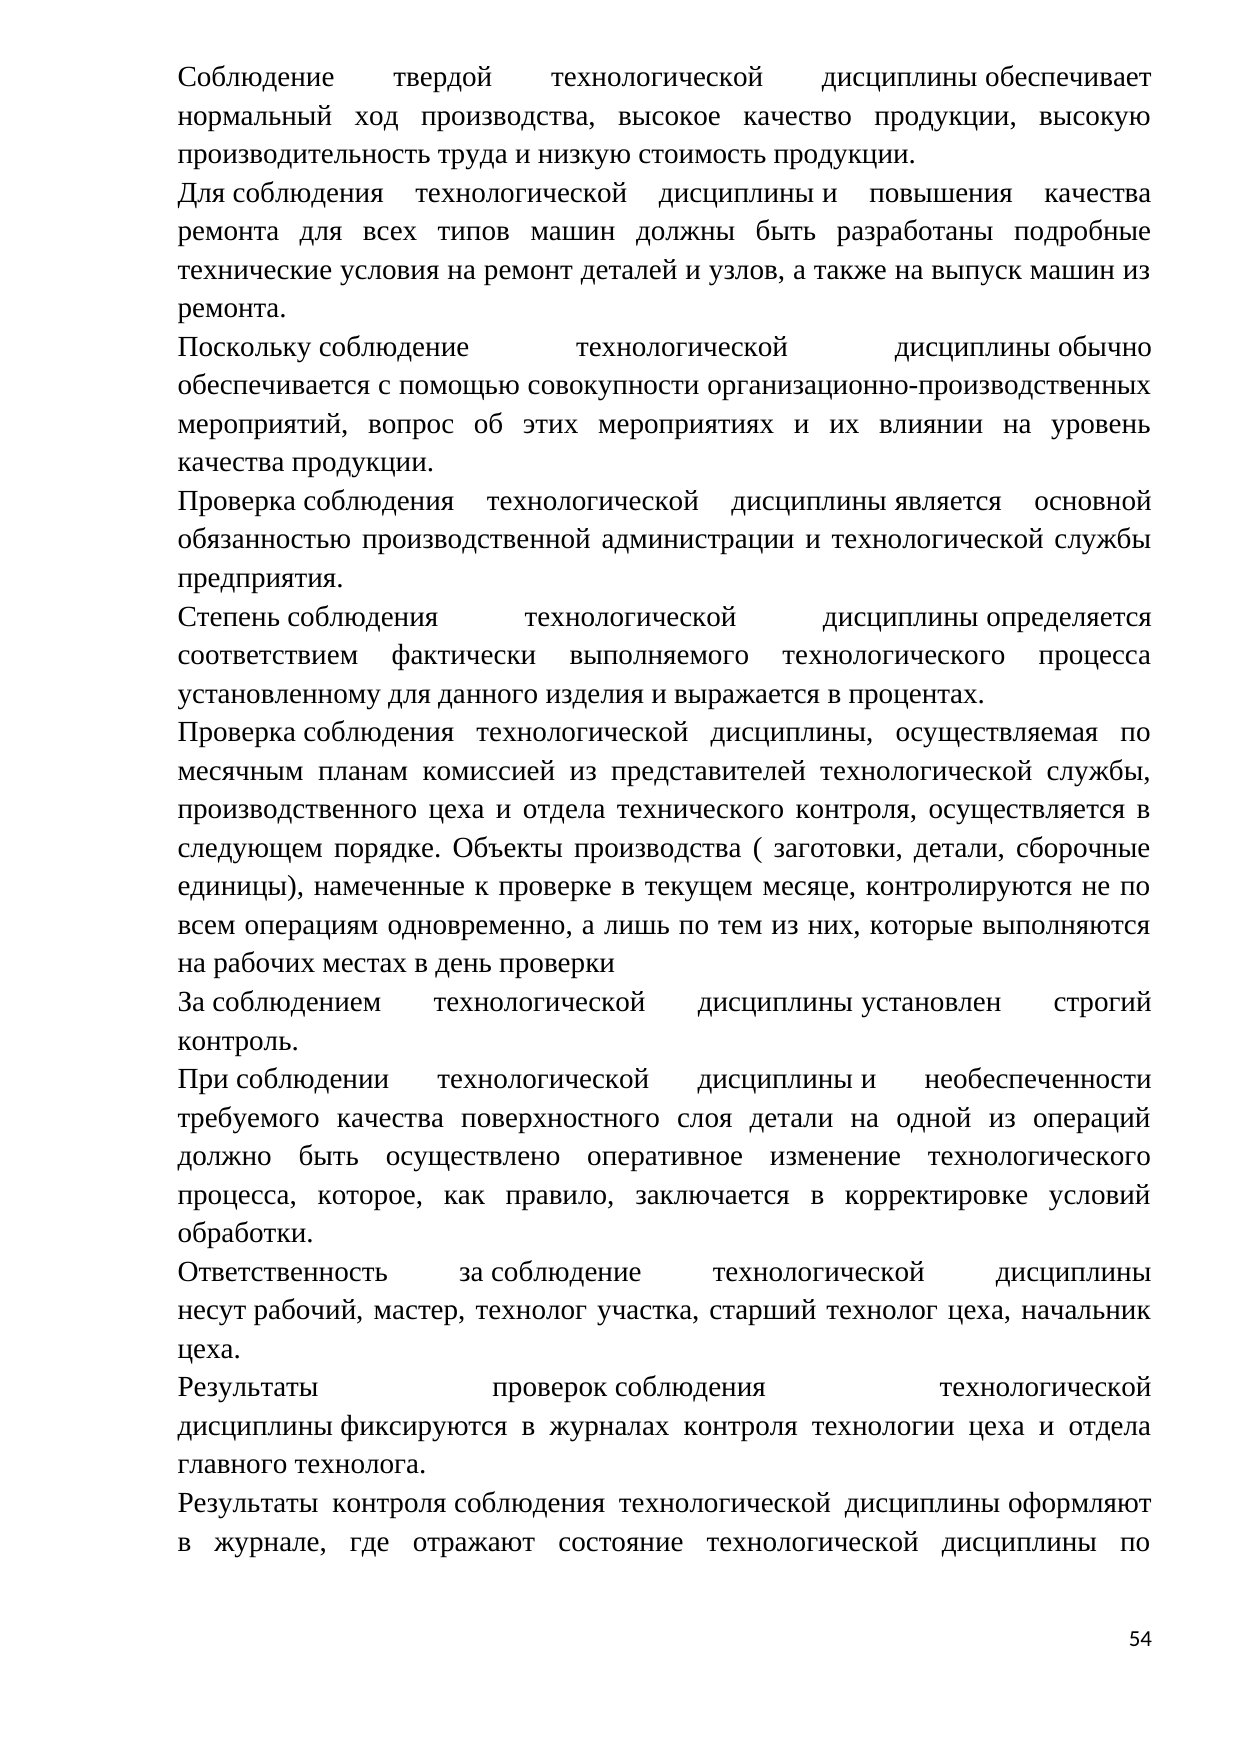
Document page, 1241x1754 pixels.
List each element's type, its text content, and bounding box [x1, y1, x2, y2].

text Соблюдение твердой технологической дисциплины обеспечивает нормальный ход производства, высокое качество продукции, высокую производительность труда и низкую стоимость продукции. [177, 59, 1152, 170]
text Результаты проверок соблюдения технологической дисциплины фиксируются в журналах контроля технологии цеха и отдела главного технолога. [177, 1369, 1152, 1480]
text Для соблюдения технологической дисциплины и повышения качества ремонта для всех типов машин должны быть разработаны подробные технические условия на ремонт деталей и узлов, а также на выпуск машин из ремонта. [177, 175, 1152, 324]
text При соблюдении технологической дисциплины и необеспеченности требуемого качества поверхностного слоя детали на одной из операций должно быть осуществлено оперативное изменение технологического процесса, которое, как правило, заключается в корректировке условий обработки. [177, 1061, 1152, 1249]
text Степень соблюдения технологической дисциплины определяется соответствием фактически выполняемого технологического процесса установленному для данного изделия и выражается в процентах. [177, 599, 1152, 709]
text Проверка соблюдения технологической дисциплины является основной обязанностью производственной администрации и технологической службы предприятия. [177, 483, 1152, 594]
text Проверка соблюдения технологической дисциплины, осуществляемая по месячным планам комиссией из представителей технологической службы, производственного цеха и отдела технического контроля, осуществляется в следующем порядке. Объекты производства ( заготовки, детали, сборочные единицы), намеченные к проверке в текущем месяце, контролируются не по всем операциям одновременно, а лишь по тем из них, которые выполняются на рабочих местах в день проверки [177, 714, 1152, 979]
text Поскольку соблюдение технологической дисциплины обычно обеспечивается с помощью совокупности организационно-производственных мероприятий, вопрос об этих мероприятиях и их влиянии на уровень качества продукции. [177, 329, 1152, 478]
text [177, 1485, 1152, 1557]
text Ответственность за соблюдение технологической дисциплины несут рабочий, мастер, технолог участка, старший технолог цеха, начальник цеха. [177, 1254, 1152, 1364]
text За соблюдением технологической дисциплины установлен строгий контроль. [177, 984, 1152, 1056]
